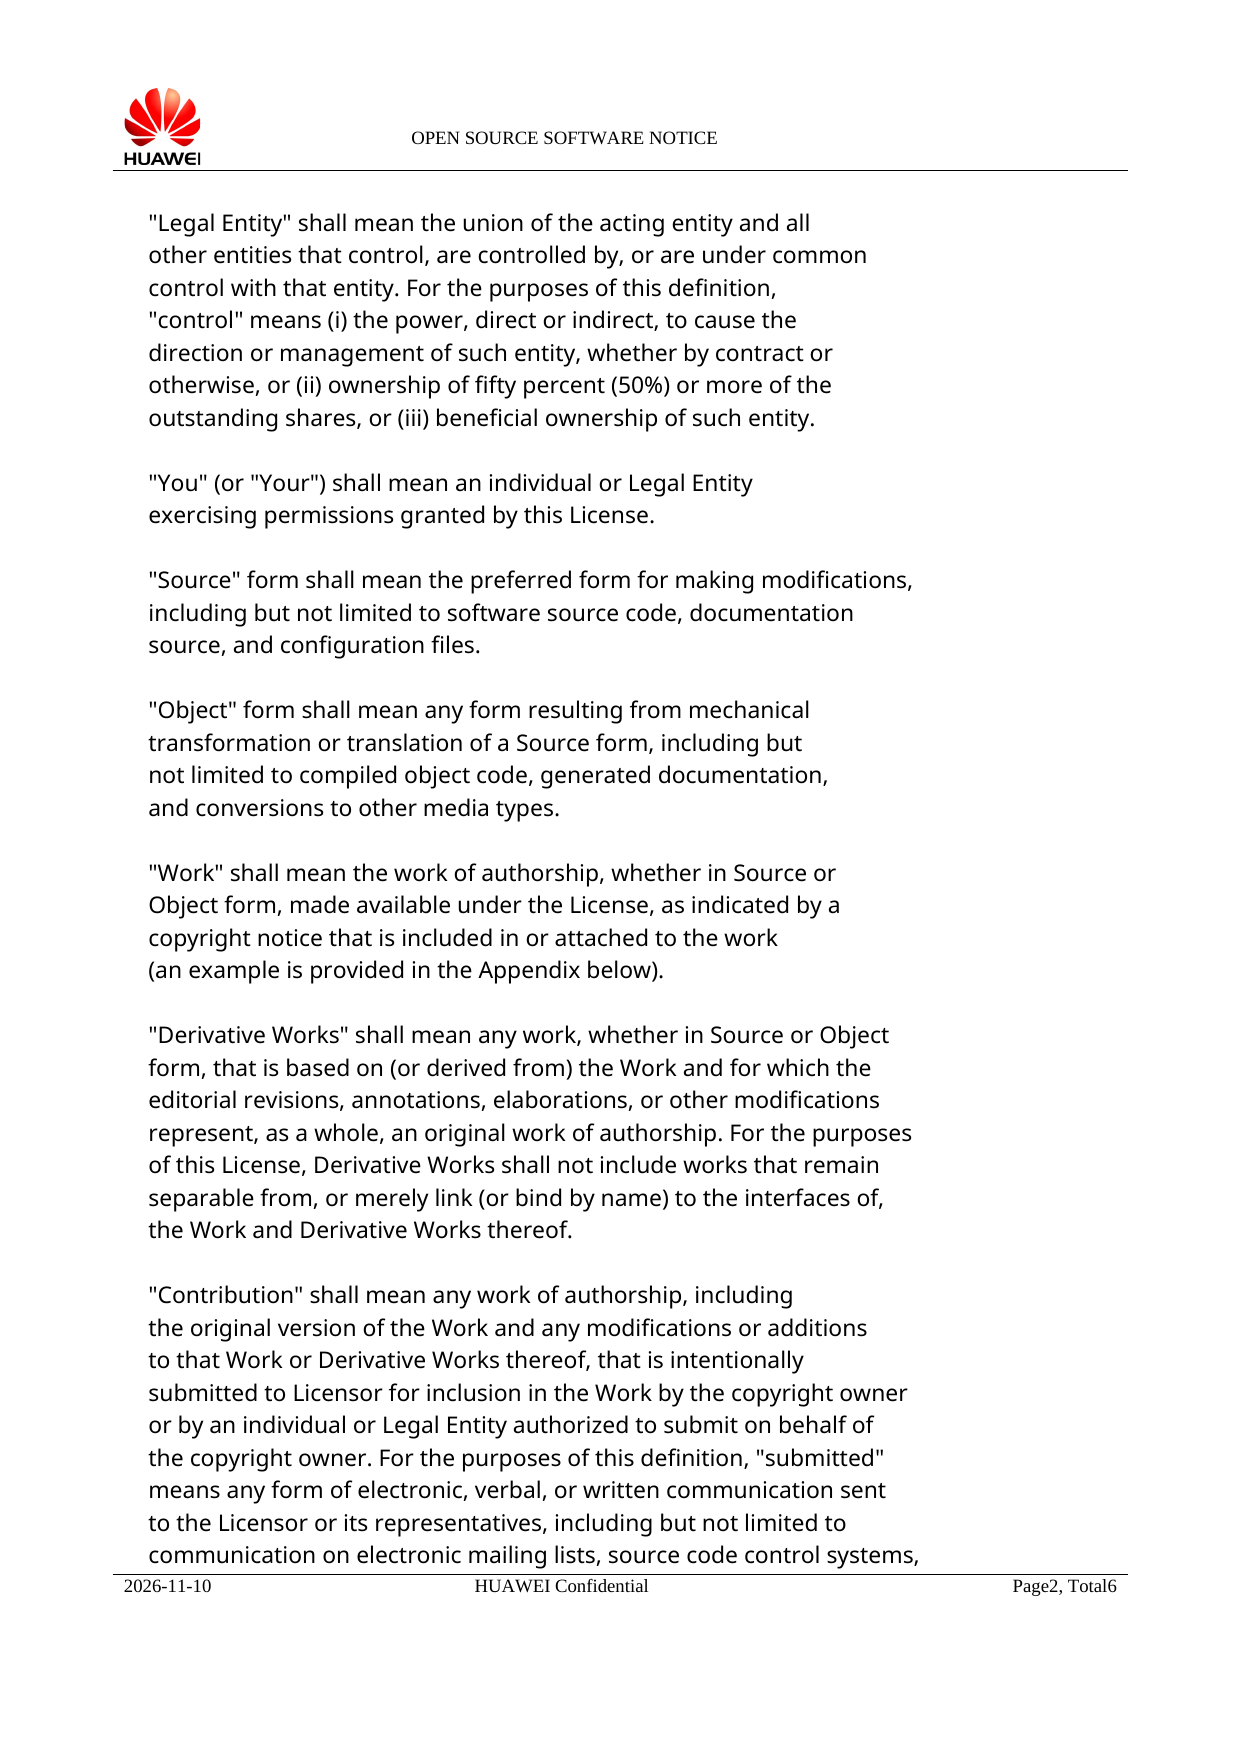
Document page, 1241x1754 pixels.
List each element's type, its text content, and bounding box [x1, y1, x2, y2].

text other entities that control, are controlled by, or are under common [112, 239, 1128, 271]
text "Source" form shall mean the preferred form for making modifications, [112, 564, 1128, 596]
text direction or management of such entity, whether by contract or [112, 336, 1128, 369]
text "You" (or "Your") shall mean an individual or Legal Entity [112, 466, 1128, 499]
text "Work" shall mean the work of authorship, whether in Source or [112, 856, 1128, 889]
text "Contribution" shall mean any work of authorship, including [112, 1279, 1128, 1311]
text "Object" form shall mean any form resulting from mechanical [112, 694, 1128, 726]
text control with that entity. For the purposes of this definition, [112, 271, 1128, 304]
text of this License, Derivative Works shall not include works that remain [112, 1149, 1128, 1181]
text form, that is based on (or derived from) the Work and for which the [112, 1051, 1128, 1084]
text and conversions to other media types. [112, 791, 1128, 824]
text to the Licensor or its representatives, including but not limited to [112, 1506, 1128, 1539]
text the copyright owner. For the purposes of this definition, "submitted" [112, 1441, 1128, 1474]
text copyright notice that is included in or attached to the work [112, 921, 1128, 954]
text communication on electronic mailing lists, source code control systems, [112, 1539, 1128, 1571]
text separable from, or merely link (or bind by name) to the interfaces of, [112, 1181, 1128, 1214]
text "control" means (i) the power, direct or indirect, to cause the [112, 304, 1128, 336]
text means any form of electronic, verbal, or written communication sent [112, 1474, 1128, 1506]
text otherwise, or (ii) ownership of fifty percent (50%) or more of the [112, 369, 1128, 401]
text outstanding shares, or (iii) beneficial ownership of such entity. [112, 401, 1128, 434]
text submitted to Licensor for inclusion in the Work by the copyright owner [112, 1376, 1128, 1409]
text "Derivative Works" shall mean any work, whether in Source or Object [112, 1019, 1128, 1051]
text exercising permissions granted by this License. [112, 499, 1128, 531]
picture [124, 88, 201, 165]
text not limited to compiled object code, generated documentation, [112, 759, 1128, 791]
text including but not limited to software source code, documentation [112, 596, 1128, 629]
text source, and configuration files. [112, 629, 1128, 661]
text the original version of the Work and any modifications or additions [112, 1311, 1128, 1344]
text the Work and Derivative Works thereof. [112, 1214, 1128, 1246]
text transformation or translation of a Source form, including but [112, 726, 1128, 759]
text Object form, made available under the License, as indicated by a [112, 889, 1128, 921]
text represent, as a whole, an original work of authorship. For the purposes [112, 1116, 1128, 1149]
text "Legal Entity" shall mean the union of the acting entity and all [112, 206, 1128, 239]
text editorial revisions, annotations, elaborations, or other modifications [112, 1084, 1128, 1116]
text or by an individual or Legal Entity authorized to submit on behalf of [112, 1409, 1128, 1441]
text (an example is provided in the Appendix below). [112, 954, 1128, 986]
text to that Work or Derivative Works thereof, that is intentionally [112, 1344, 1128, 1376]
